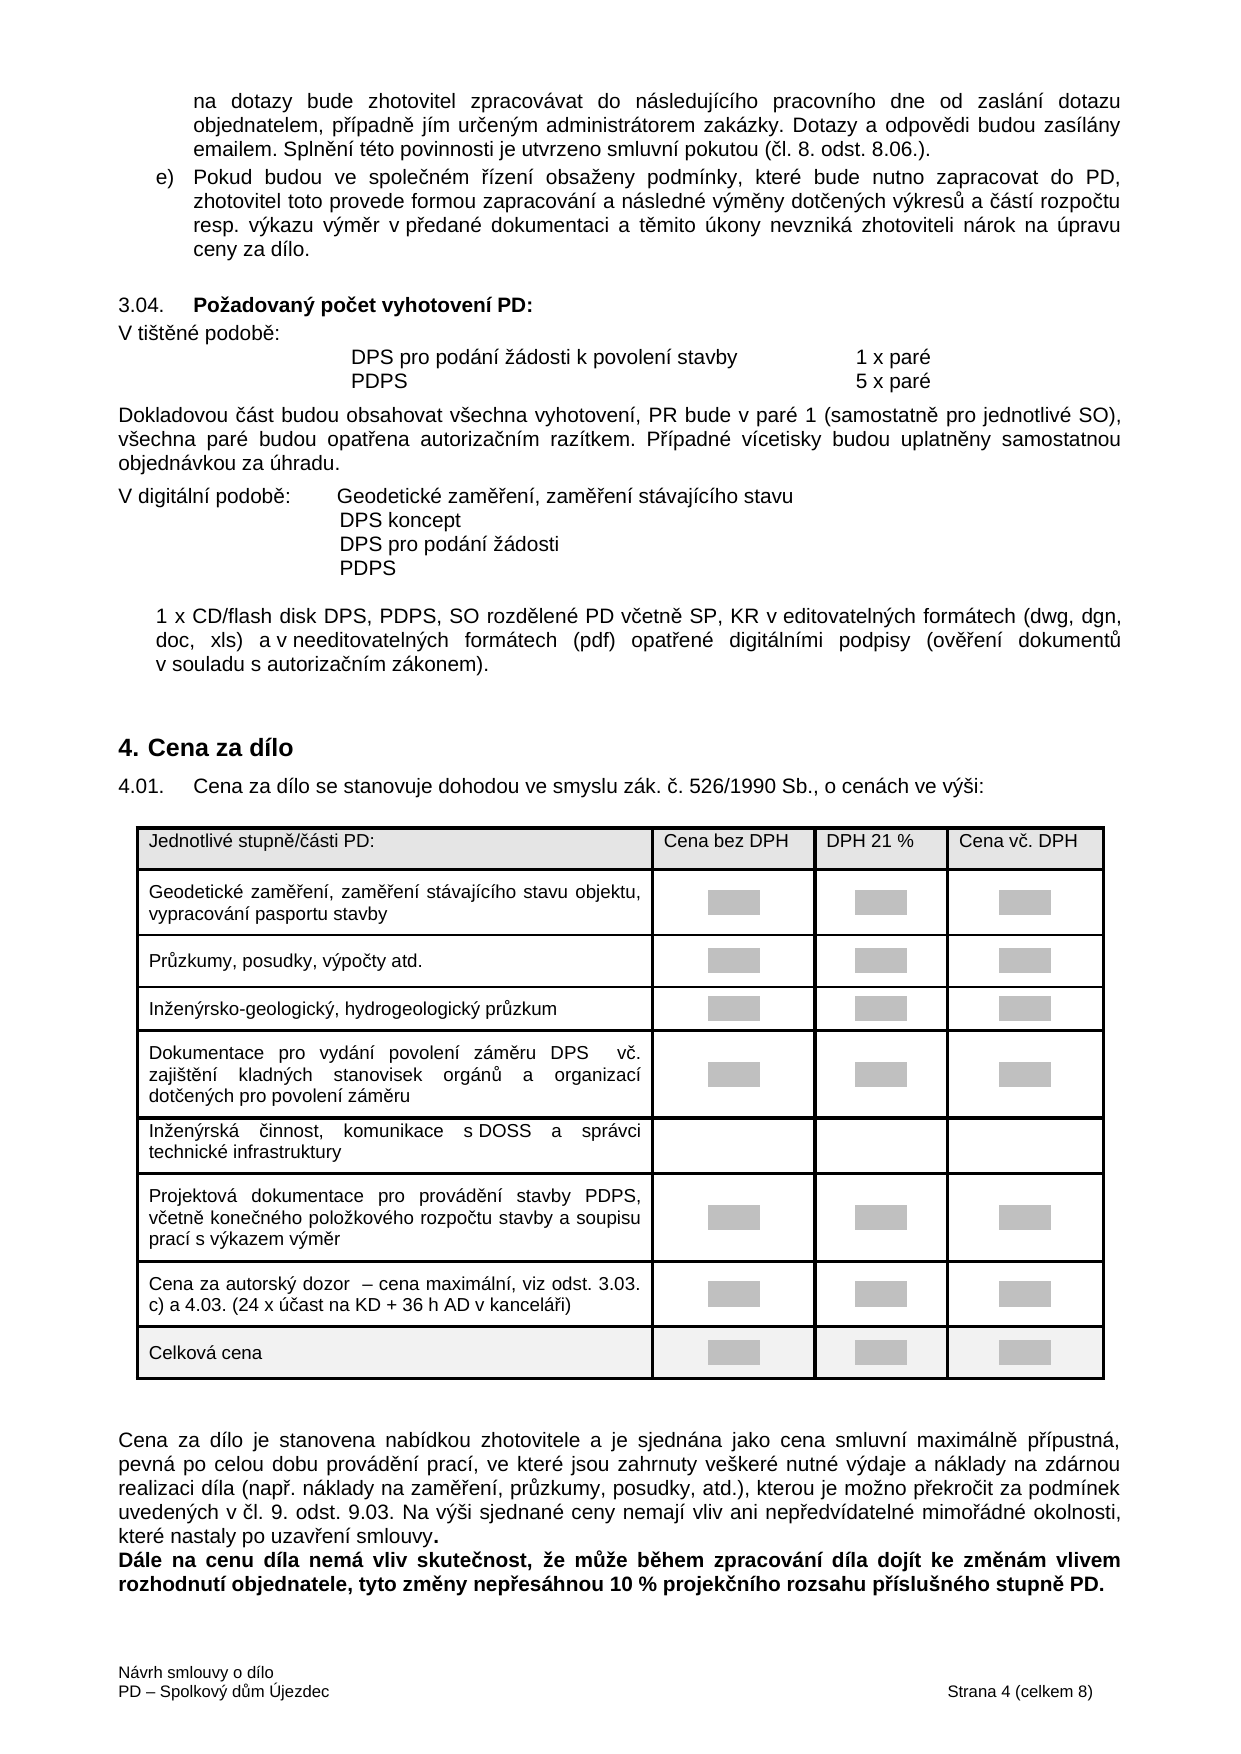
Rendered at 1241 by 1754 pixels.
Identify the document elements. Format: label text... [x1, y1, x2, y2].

table_cell Celková cena [139, 1328, 651, 1377]
table_header Cena bez DPH [654, 830, 813, 868]
table_cell [949, 988, 1102, 1029]
table_cell [654, 988, 813, 1029]
table_cell [817, 988, 946, 1029]
table_header Jednotlivé stupně/části PD: [139, 830, 651, 868]
text V tištěné podobě: [118, 321, 1122, 345]
table_cell Inženýrsko-geologický, hydrogeologický průzkum [139, 988, 651, 1029]
text PDPS 5 x paré [118, 369, 1122, 393]
table_cell [817, 1032, 946, 1116]
table_cell [654, 871, 813, 933]
table_cell [817, 936, 946, 986]
table_cell [949, 1263, 1102, 1325]
table_cell [817, 1120, 946, 1172]
table_cell [654, 1328, 813, 1377]
table_cell Průzkumy, posudky, výpočty atd. [139, 936, 651, 986]
list Pokud budou ve společném řízení obsaženy podmínky, které bude nutno zapracovat do PD, zhotovitel toto provede formou zapracování a následné výměny dotčených výkresů a částí rozpočtu resp. výkazu výměr v předané dokumentaci a těmito úkony nevzniká zhotoviteli nárok na úpravu ceny za dílo. [156, 165, 1122, 261]
table_cell [654, 1032, 813, 1116]
subtitle Cena za dílo se stanovuje dohodou ve smyslu zák. č. 526/1990 Sb., o cenách ve výši: [118, 774, 1122, 798]
subtitle Požadovaný počet vyhotovení PD: [118, 293, 1122, 317]
table_cell [817, 1328, 946, 1377]
table_cell [654, 1120, 813, 1172]
table_cell [654, 936, 813, 986]
subtitle Cena za dílo [118, 733, 1122, 762]
text 1 x CD/flash disk DPS, PDPS, SO rozdělené PD včetně SP, KR v editovatelných formátech (dwg, dgn, doc, xls) a v needitovatelných formátech (pdf) opatřené digitálními podpisy (ověření dokumentů v souladu s autorizačním zákonem). [156, 604, 1122, 676]
table_cell [949, 1032, 1102, 1116]
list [156, 89, 1122, 161]
table_cell Geodetické zaměření, zaměření stávajícího stavu objektu, vypracování pasportu stavby [139, 871, 651, 933]
table_cell Projektová dokumentace pro provádění stavby PDPS, včetně konečného položkového rozpočtu stavby a soupisu prací s výkazem výměr [139, 1175, 651, 1259]
text DPS pro podání žádosti [303, 532, 1122, 556]
text Dále na cenu díla nemá vliv skutečnost, že může během zpracování díla dojít ke změnám vlivem rozhodnutí objednatele, tyto změny nepřesáhnou 10 % projekčního rozsahu příslušného stupně PD. [118, 1547, 1122, 1595]
table_cell [817, 1175, 946, 1259]
table_cell Cena za autorský dozor – cena maximální, viz odst. 3.03. c) a 4.03. (24 x účast na KD + 36 h AD v kanceláři) [139, 1263, 651, 1325]
table_cell [654, 1263, 813, 1325]
table_cell [949, 1328, 1102, 1377]
table_header DPH 21 % [817, 830, 946, 868]
text Cena za dílo je stanovena nabídkou zhotovitele a je sjednána jako cena smluvní maximálně přípustná, pevná po celou dobu provádění prací, ve které jsou zahrnuty veškeré nutné výdaje a náklady na zdárnou realizaci díla (např. náklady na zaměření, průzkumy, posudky, atd.), kterou je možno překročit za podmínek uvedených v čl. 9. odst. 9.03. Na výši sjednané ceny nemají vliv ani nepředvídatelné mimořádné okolnosti, které nastaly po uzavření smlouvy. [118, 1428, 1122, 1547]
table_cell [654, 1175, 813, 1259]
table_cell [949, 1120, 1102, 1172]
table_cell [949, 936, 1102, 986]
table_cell [817, 1263, 946, 1325]
table_cell [949, 871, 1102, 933]
table_cell Dokumentace pro vydání povolení záměru DPS vč. zajištění kladných stanovisek orgánů a organizací dotčených pro povolení záměru [139, 1032, 651, 1116]
text V digitální podobě: Geodetické zaměření, zaměření stávajícího stavu [118, 484, 1122, 508]
table_cell Inženýrská činnost, komunikace s DOSS a správci technické infrastruktury [139, 1120, 651, 1172]
table_cell [949, 1175, 1102, 1259]
table_cell [817, 871, 946, 933]
text Dokladovou část budou obsahovat všechna vyhotovení, PR bude v paré 1 (samostatně pro jednotlivé SO), všechna paré budou opatřena autorizačním razítkem. Případné vícetisky budou uplatněny samostatnou objednávkou za úhradu. [118, 402, 1122, 474]
text DPS koncept [267, 508, 1122, 532]
table_header Cena vč. DPH [949, 830, 1102, 868]
text DPS pro podání žádosti k povolení stavby 1 x paré [118, 345, 1122, 369]
text PDPS [156, 556, 1122, 580]
